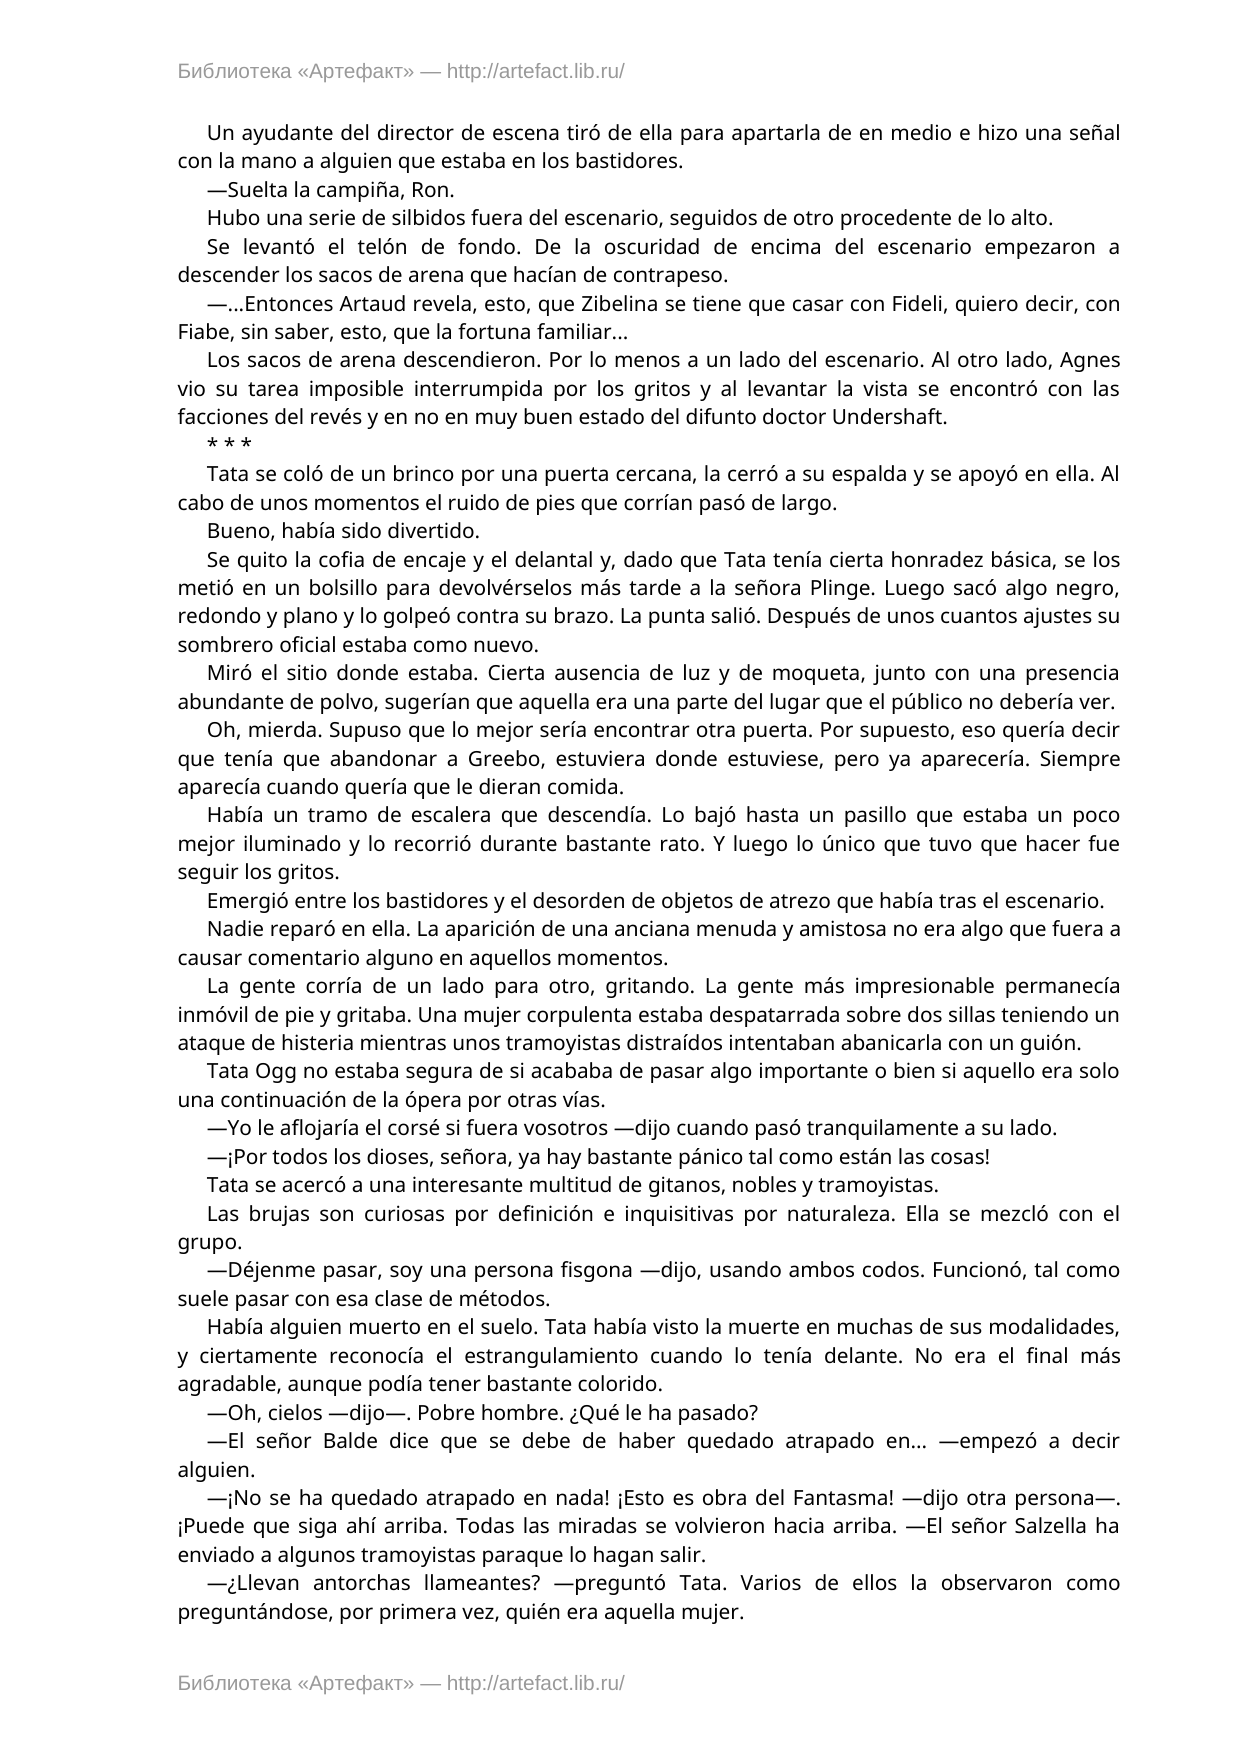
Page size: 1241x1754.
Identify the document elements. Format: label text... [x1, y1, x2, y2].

text Oh, mierda. Supuso que lo mejor sería encontrar otra puerta. Por supuesto, eso quería decir que tenía que abandonar a Greebo, estuviera donde estuviese, pero ya aparecería. Siempre aparecía cuando quería que le dieran comida. [177, 715, 1122, 801]
text Nadie reparó en ella. La aparición de una anciana menuda y amistosa no era algo que fuera a causar comentario alguno en aquellos momentos. [177, 914, 1122, 971]
text —Déjenme pasar, soy una persona fisgona —dijo, usando ambos codos. Funcionó, tal como suele pasar con esa clase de métodos. [177, 1256, 1122, 1312]
text La gente corría de un lado para otro, gritando. La gente más impresionable permanecía inmóvil de pie y gritaba. Una mujer corpulenta estaba despatarrada sobre dos sillas teniendo un ataque de histeria mientras unos tramoyistas distraídos intentaban abanicarla con un guión. [177, 971, 1122, 1057]
text Emergió entre los bastidores y el desorden de objetos de atrezo que había tras el escenario. [177, 886, 1122, 914]
text Miró el sitio donde estaba. Cierta ausencia de luz y de moqueta, junto con una presencia abundante de polvo, sugerían que aquella era una parte del lugar que el público no debería ver. [177, 658, 1122, 715]
text Bueno, había sido divertido. [177, 516, 1122, 545]
text —¿Llevan antorchas llameantes? —preguntó Tata. Varios de ellos la observaron como preguntándose, por primera vez, quién era aquella mujer. [177, 1568, 1122, 1625]
text —¡No se ha quedado atrapado en nada! ¡Esto es obra del Fantasma! —dijo otra persona—. ¡Puede que siga ahí arriba. Todas las miradas se volvieron hacia arriba. —El señor Salzella ha enviado a algunos tramoyistas paraque lo hagan salir. [177, 1483, 1122, 1568]
text Un ayudante del director de escena tiró de ella para apartarla de en medio e hizo una señal con la mano a alguien que estaba en los bastidores. [177, 118, 1122, 175]
text Se quito la cofia de encaje y el delantal y, dado que Tata tenía cierta honradez básica, se los metió en un bolsillo para devolvérselos más tarde a la señora Plinge. Luego sacó algo negro, redondo y plano y lo golpeó contra su brazo. La punta salió. Después de unos cuantos ajustes su sombrero oficial estaba como nuevo. [177, 545, 1122, 658]
text Tata Ogg no estaba segura de si acababa de pasar algo importante o bien si aquello era solo una continuación de la ópera por otras vías. [177, 1057, 1122, 1113]
text —Yo le aflojaría el corsé si fuera vosotros —dijo cuando pasó tranquilamente a su lado. [177, 1113, 1122, 1142]
text Hubo una serie de silbidos fuera del escenario, seguidos de otro procedente de lo alto. [177, 203, 1122, 232]
text Tata se acercó a una interesante multitud de gitanos, nobles y tramoyistas. [177, 1170, 1122, 1199]
text —...Entonces Artaud revela, esto, que Zibelina se tiene que casar con Fideli, quiero decir, con Fiabe, sin saber, esto, que la fortuna familiar... [177, 289, 1122, 346]
text Había alguien muerto en el suelo. Tata había visto la muerte en muchas de sus modalidades, y ciertamente reconocía el estrangulamiento cuando lo tenía delante. No era el final más agradable, aunque podía tener bastante colorido. [177, 1312, 1122, 1398]
text Las brujas son curiosas por definición e inquisitivas por naturaleza. Ella se mezcló con el grupo. [177, 1199, 1122, 1256]
text —Suelta la campiña, Ron. [177, 175, 1122, 203]
text * * * [177, 431, 1122, 459]
text —El señor Balde dice que se debe de haber quedado atrapado en... —empezó a decir alguien. [177, 1426, 1122, 1483]
text Había un tramo de escalera que descendía. Lo bajó hasta un pasillo que estaba un poco mejor iluminado y lo recorrió durante bastante rato. Y luego lo único que tuvo que hacer fue seguir los gritos. [177, 801, 1122, 886]
text Los sacos de arena descendieron. Por lo menos a un lado del escenario. Al otro lado, Agnes vio su tarea imposible interrumpida por los gritos y al levantar la vista se encontró con las facciones del revés y en no en muy buen estado del difunto doctor Undershaft. [177, 346, 1122, 431]
text Se levantó el telón de fondo. De la oscuridad de encima del escenario empezaron a descender los sacos de arena que hacían de contrapeso. [177, 232, 1122, 289]
text Tata se coló de un brinco por una puerta cercana, la cerró a su espalda y se apoyó en ella. Al cabo de unos momentos el ruido de pies que corrían pasó de largo. [177, 459, 1122, 516]
text —¡Por todos los dioses, señora, ya hay bastante pánico tal como están las cosas! [177, 1142, 1122, 1170]
text —Oh, cielos —dijo—. Pobre hombre. ¿Qué le ha pasado? [177, 1398, 1122, 1426]
